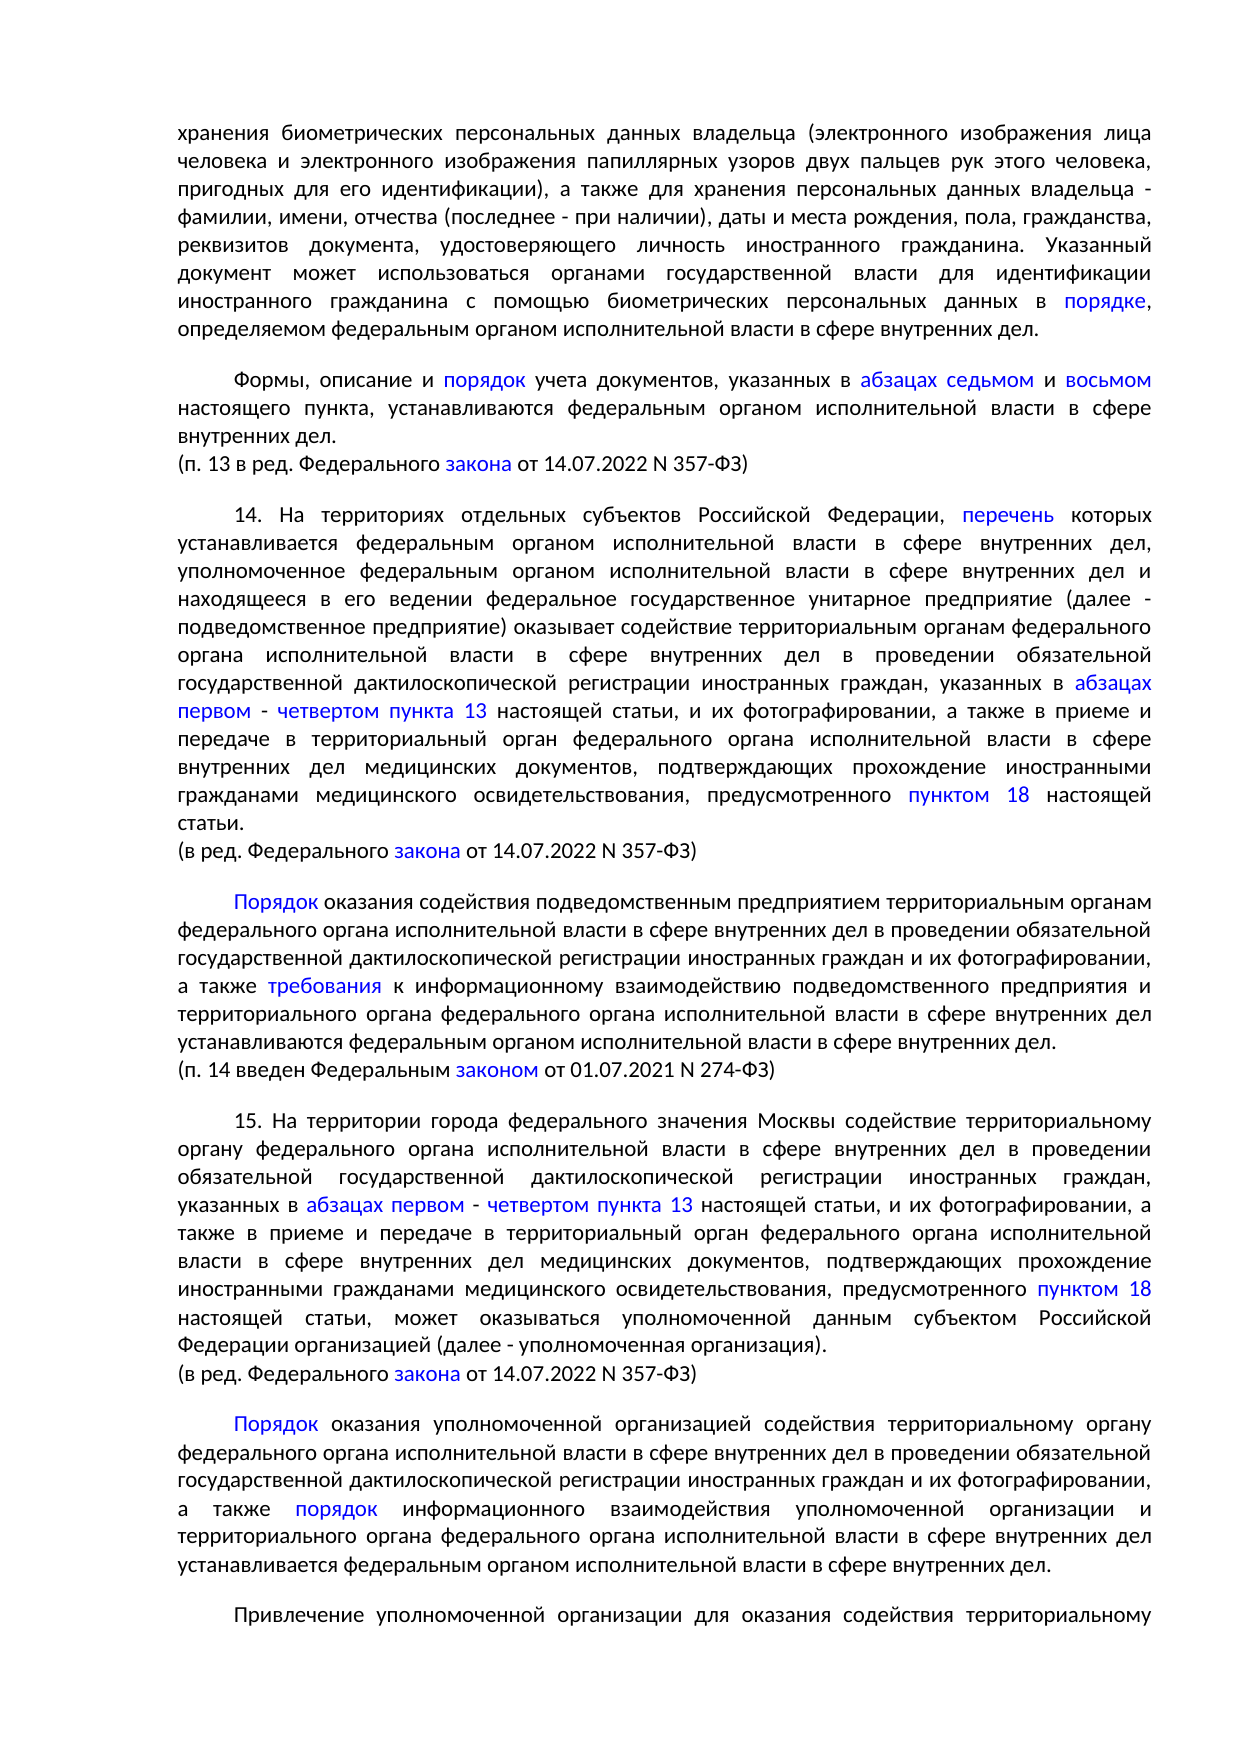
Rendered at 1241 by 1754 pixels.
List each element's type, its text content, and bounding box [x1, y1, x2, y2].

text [177, 1601, 1152, 1629]
text Порядок оказания уполномоченной организацией содействия территориальному органу федерального органа исполнительной власти в сфере внутренних дел в проведении обязательной государственной дактилоскопической регистрации иностранных граждан и их фотографировании, а также порядок информационного взаимодействия уполномоченной организации и территориального органа федерального органа исполнительной власти в сфере внутренних дел устанавливается федеральным органом исполнительной власти в сфере внутренних дел. [177, 1409, 1152, 1578]
text (в ред. Федерального закона от 14.07.2022 N 357-ФЗ) [177, 836, 1152, 864]
text Формы, описание и порядок учета документов, указанных в абзацах седьмом и восьмом настоящего пункта, устанавливаются федеральным органом исполнительной власти в сфере внутренних дел. [177, 365, 1152, 449]
text 14. На территориях отдельных субъектов Российской Федерации, перечень которых устанавливается федеральным органом исполнительной власти в сфере внутренних дел, уполномоченное федеральным органом исполнительной власти в сфере внутренних дел и находящееся в его ведении федеральное государственное унитарное предприятие (далее - подведомственное предприятие) оказывает содействие территориальным органам федерального органа исполнительной власти в сфере внутренних дел в проведении обязательной государственной дактилоскопической регистрации иностранных граждан, указанных в абзацах первом - четвертом пункта 13 настоящей статьи, и их фотографировании, а также в приеме и передаче в территориальный орган федерального органа исполнительной власти в сфере внутренних дел медицинских документов, подтверждающих прохождение иностранными гражданами медицинского освидетельствования, предусмотренного пунктом 18 настоящей статьи. [177, 500, 1152, 836]
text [177, 118, 1152, 342]
text (п. 14 введен Федеральным законом от 01.07.2021 N 274-ФЗ) [177, 1056, 1152, 1083]
text 15. На территории города федерального значения Москвы содействие территориальному органу федерального органа исполнительной власти в сфере внутренних дел в проведении обязательной государственной дактилоскопической регистрации иностранных граждан, указанных в абзацах первом - четвертом пункта 13 настоящей статьи, и их фотографировании, а также в приеме и передаче в территориальный орган федерального органа исполнительной власти в сфере внутренних дел медицинских документов, подтверждающих прохождение иностранными гражданами медицинского освидетельствования, предусмотренного пунктом 18 настоящей статьи, может оказываться уполномоченной данным субъектом Российской Федерации организацией (далее - уполномоченная организация). [177, 1106, 1152, 1359]
text (п. 13 в ред. Федерального закона от 14.07.2022 N 357-ФЗ) [177, 449, 1152, 477]
text Порядок оказания содействия подведомственным предприятием территориальным органам федерального органа исполнительной власти в сфере внутренних дел в проведении обязательной государственной дактилоскопической регистрации иностранных граждан и их фотографировании, а также требования к информационному взаимодействию подведомственного предприятия и территориального органа федерального органа исполнительной власти в сфере внутренних дел устанавливаются федеральным органом исполнительной власти в сфере внутренних дел. [177, 887, 1152, 1056]
text (в ред. Федерального закона от 14.07.2022 N 357-ФЗ) [177, 1359, 1152, 1387]
